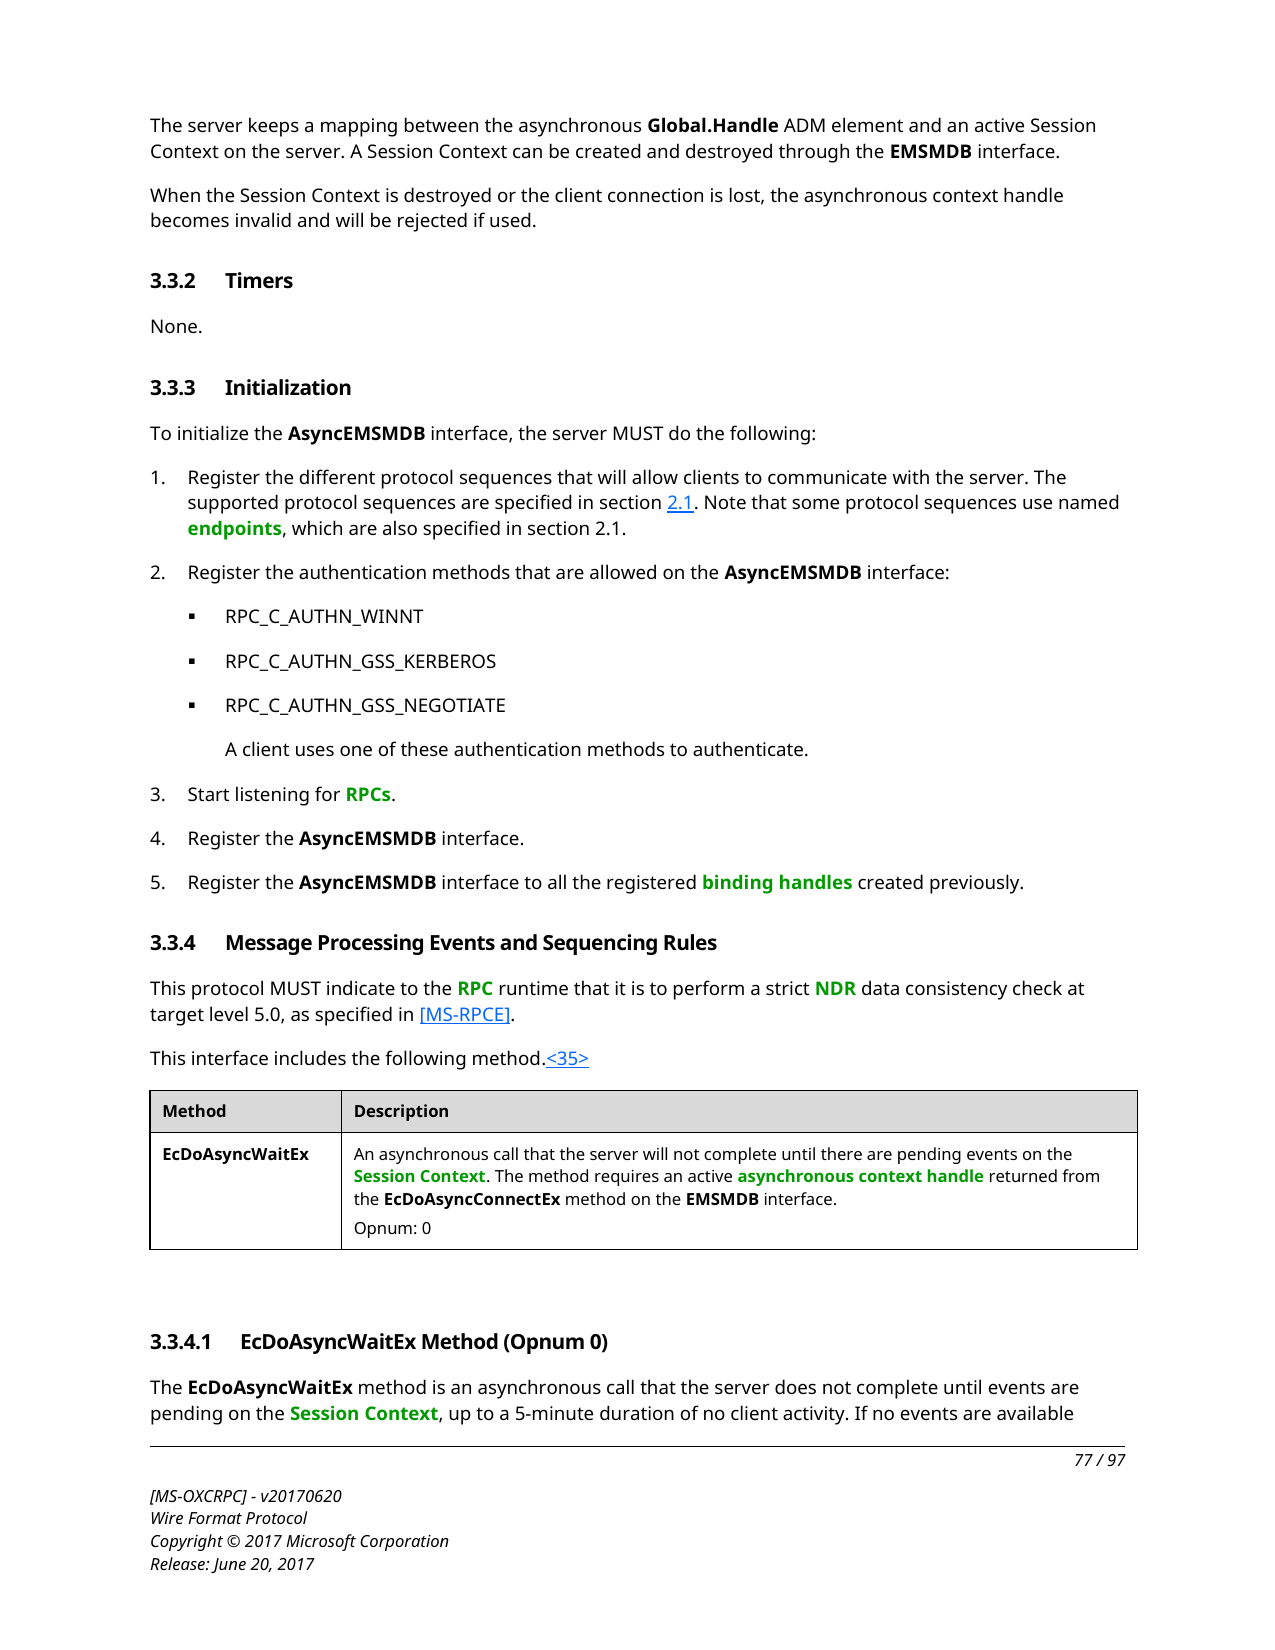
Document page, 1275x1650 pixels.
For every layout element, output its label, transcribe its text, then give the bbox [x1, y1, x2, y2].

subtitle Message Processing Events and Sequencing Rules [150, 928, 1125, 957]
text To initialize the AsyncEMSMDB interface, the server MUST do the following: [150, 420, 1125, 445]
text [150, 1374, 1125, 1425]
text None. [150, 314, 1125, 339]
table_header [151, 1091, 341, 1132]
text This protocol MUST indicate to the RPC runtime that it is to perform a strict NDR data consistency check at target level 5.0, as specified in [MS-RPCE]. [150, 975, 1125, 1026]
text When the Session Context is destroyed or the client connection is lost, the asynchronous context handle becomes invalid and will be rejected if used. [150, 182, 1125, 233]
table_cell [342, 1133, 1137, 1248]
list RPC_C_AUTHN_WINNT [187, 604, 1125, 629]
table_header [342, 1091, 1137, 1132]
subtitle Timers [150, 267, 1125, 295]
list Register the AsyncEMSMDB interface to all the registered binding handles created previously. [150, 869, 1125, 895]
text The server keeps a mapping between the asynchronous Global.Handle ADM element and an active Session Context on the server. A Session Context can be created and destroyed through the EMSMDB interface. [150, 112, 1125, 163]
list Start listening for RPCs. [150, 781, 1125, 806]
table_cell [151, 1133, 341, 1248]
subtitle Initialization [150, 373, 1125, 401]
list Register the AsyncEMSMDB interface. [150, 825, 1125, 851]
list Register the different protocol sequences that will allow clients to communicate with the server. The supported protocol sequences are specified in section 2.1. Note that some protocol sequences use named endpoints, which are also specified in section 2.1. [150, 464, 1125, 541]
list RPC_C_AUTHN_GSS_NEGOTIATE [187, 692, 1125, 718]
subtitle EcDoAsyncWaitEx Method (Opnum 0) [150, 1327, 1125, 1356]
list RPC_C_AUTHN_GSS_KERBEROS [187, 648, 1125, 673]
list A client uses one of these authentication methods to authenticate. [225, 737, 1125, 762]
text This interface includes the following method.<35> [150, 1045, 1125, 1071]
list Register the authentication methods that are allowed on the AsyncEMSMDB interface: [150, 559, 1125, 585]
